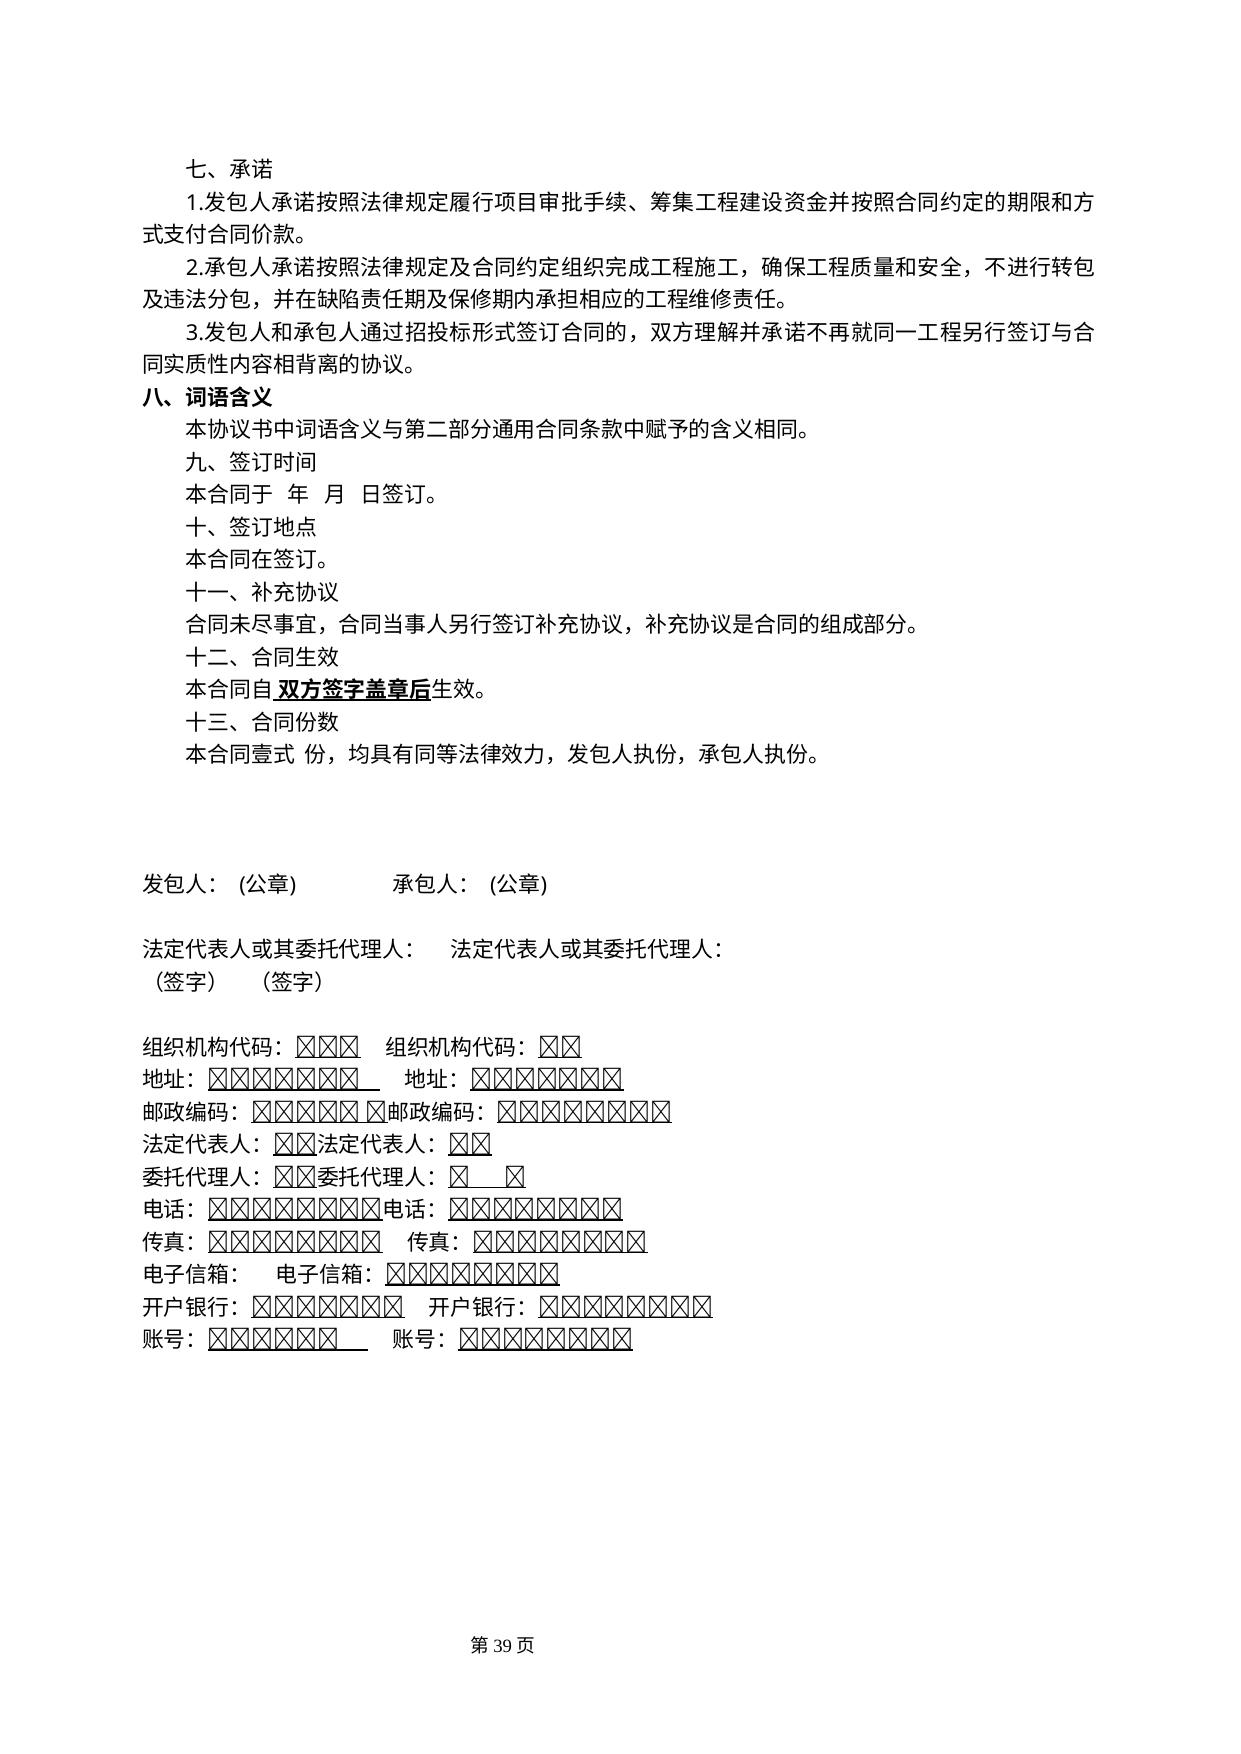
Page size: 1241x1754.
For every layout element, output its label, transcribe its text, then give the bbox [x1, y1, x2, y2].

text 本协议书中词语含义与第二部分通用合同条款中赋予的含义相同。 [142, 412, 1098, 444]
text 十三、合同份数 [142, 704, 1098, 737]
text 合同未尽事宜，合同当事人另行签订补充协议，补充协议是合同的组成部分。 [142, 607, 1098, 639]
text 组织机构代码： 组织机构代码： [142, 1029, 1098, 1062]
text 发包人： (公章) 承包人： (公章) [142, 867, 1098, 899]
text 开户银行： 开户银行： [142, 1289, 1098, 1322]
text 账号： 账号： [142, 1322, 1098, 1354]
text 委托代理人：委托代理人：  [142, 1159, 1098, 1192]
text 本合同于 年 月 日签订。 [142, 477, 1098, 509]
text 十、签订地点 [142, 509, 1098, 542]
text 法定代表人或其委托代理人： 法定代表人或其委托代理人： [142, 932, 1098, 964]
text 八、词语含义 [142, 379, 1098, 412]
text 法定代表人：法定代表人： [142, 1127, 1098, 1159]
text 十二、合同生效 [142, 639, 1098, 672]
text 1.发包人承诺按照法律规定履行项目审批手续、筹集工程建设资金并按照合同约定的期限和方式支付合同价款。 [142, 184, 1098, 249]
text （签字） （签字） [142, 964, 1098, 997]
text 3.发包人和承包人通过招投标形式签订合同的，双方理解并承诺不再就同一工程另行签订与合同实质性内容相背离的协议。 [142, 314, 1098, 379]
text 邮政编码： 邮政编码： [142, 1094, 1098, 1127]
text 电子信箱： 电子信箱： [142, 1257, 1098, 1289]
text 地址： 地址： [142, 1062, 1098, 1094]
text 七、承诺 [142, 152, 1098, 184]
text 传真： 传真： [142, 1224, 1098, 1257]
text 本合同自 双方签字盖章后生效。 [142, 672, 1098, 704]
text 本合同在签订。 [142, 542, 1098, 574]
text 九、签订时间 [142, 444, 1098, 477]
text 本合同壹式 份，均具有同等法律效力，发包人执份，承包人执份。 [142, 737, 1098, 769]
text 电话：电话： [142, 1192, 1098, 1224]
text 2.承包人承诺按照法律规定及合同约定组织完成工程施工，确保工程质量和安全，不进行转包及违法分包，并在缺陷责任期及保修期内承担相应的工程维修责任。 [142, 249, 1098, 314]
text 十一、补充协议 [142, 574, 1098, 607]
